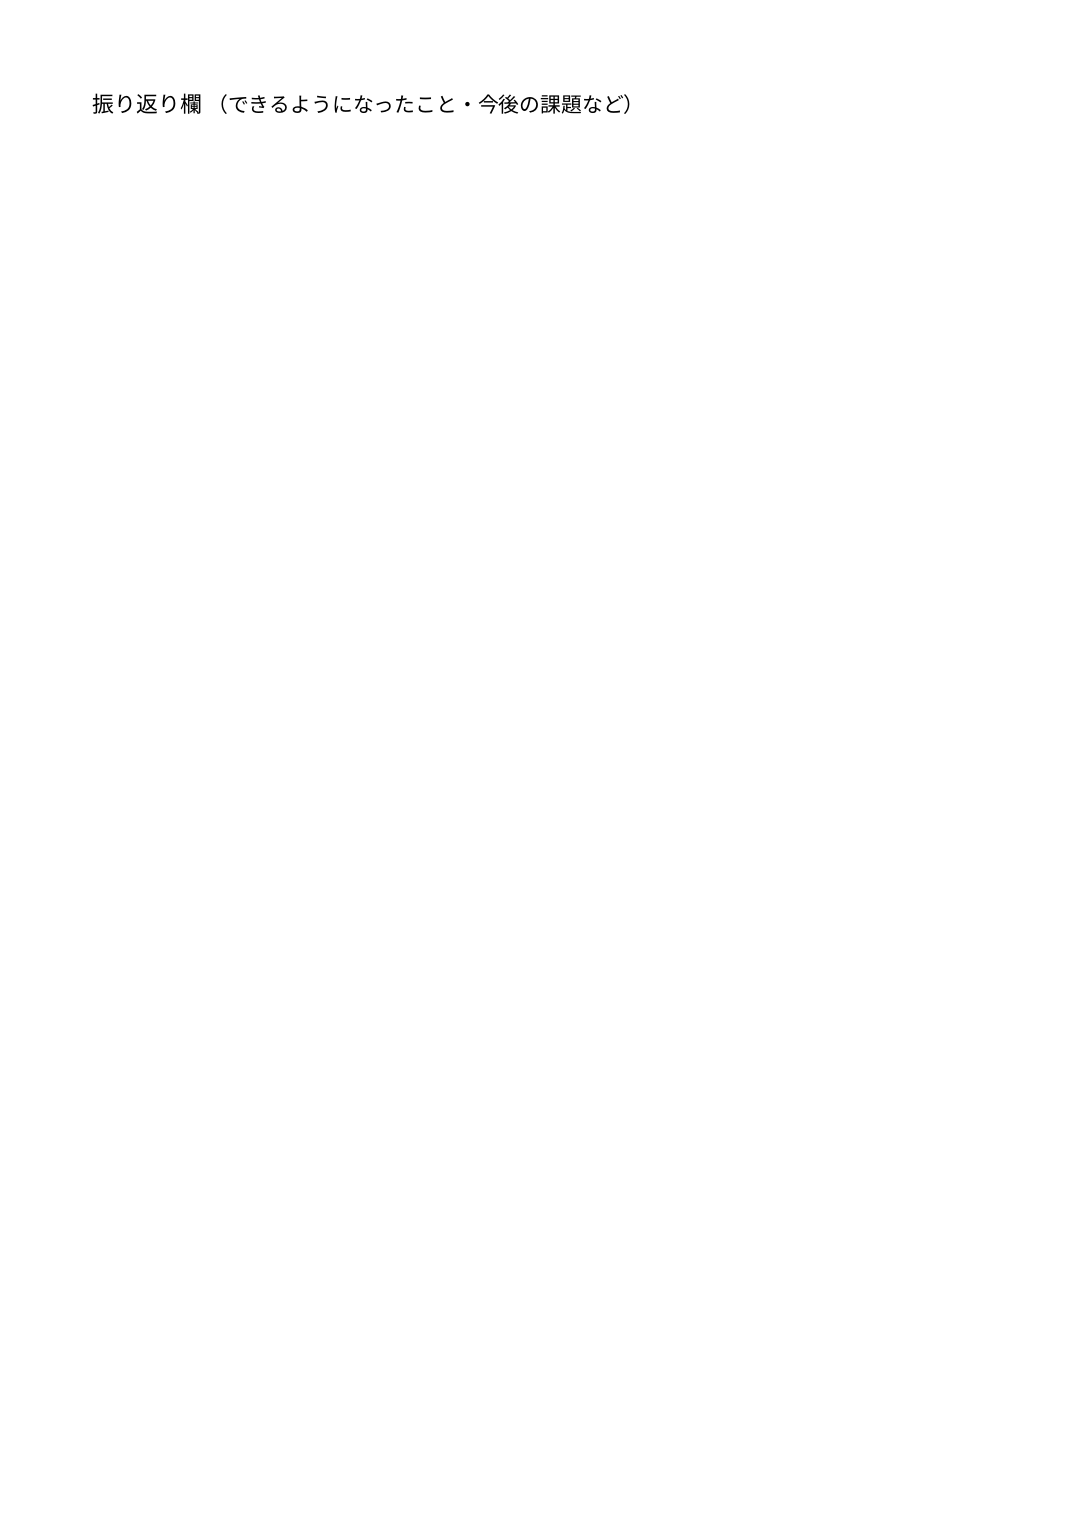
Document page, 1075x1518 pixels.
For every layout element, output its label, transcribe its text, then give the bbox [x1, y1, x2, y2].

text 振り返り欄 （できるようになったこと・今後の課題など） [71, 84, 1004, 121]
